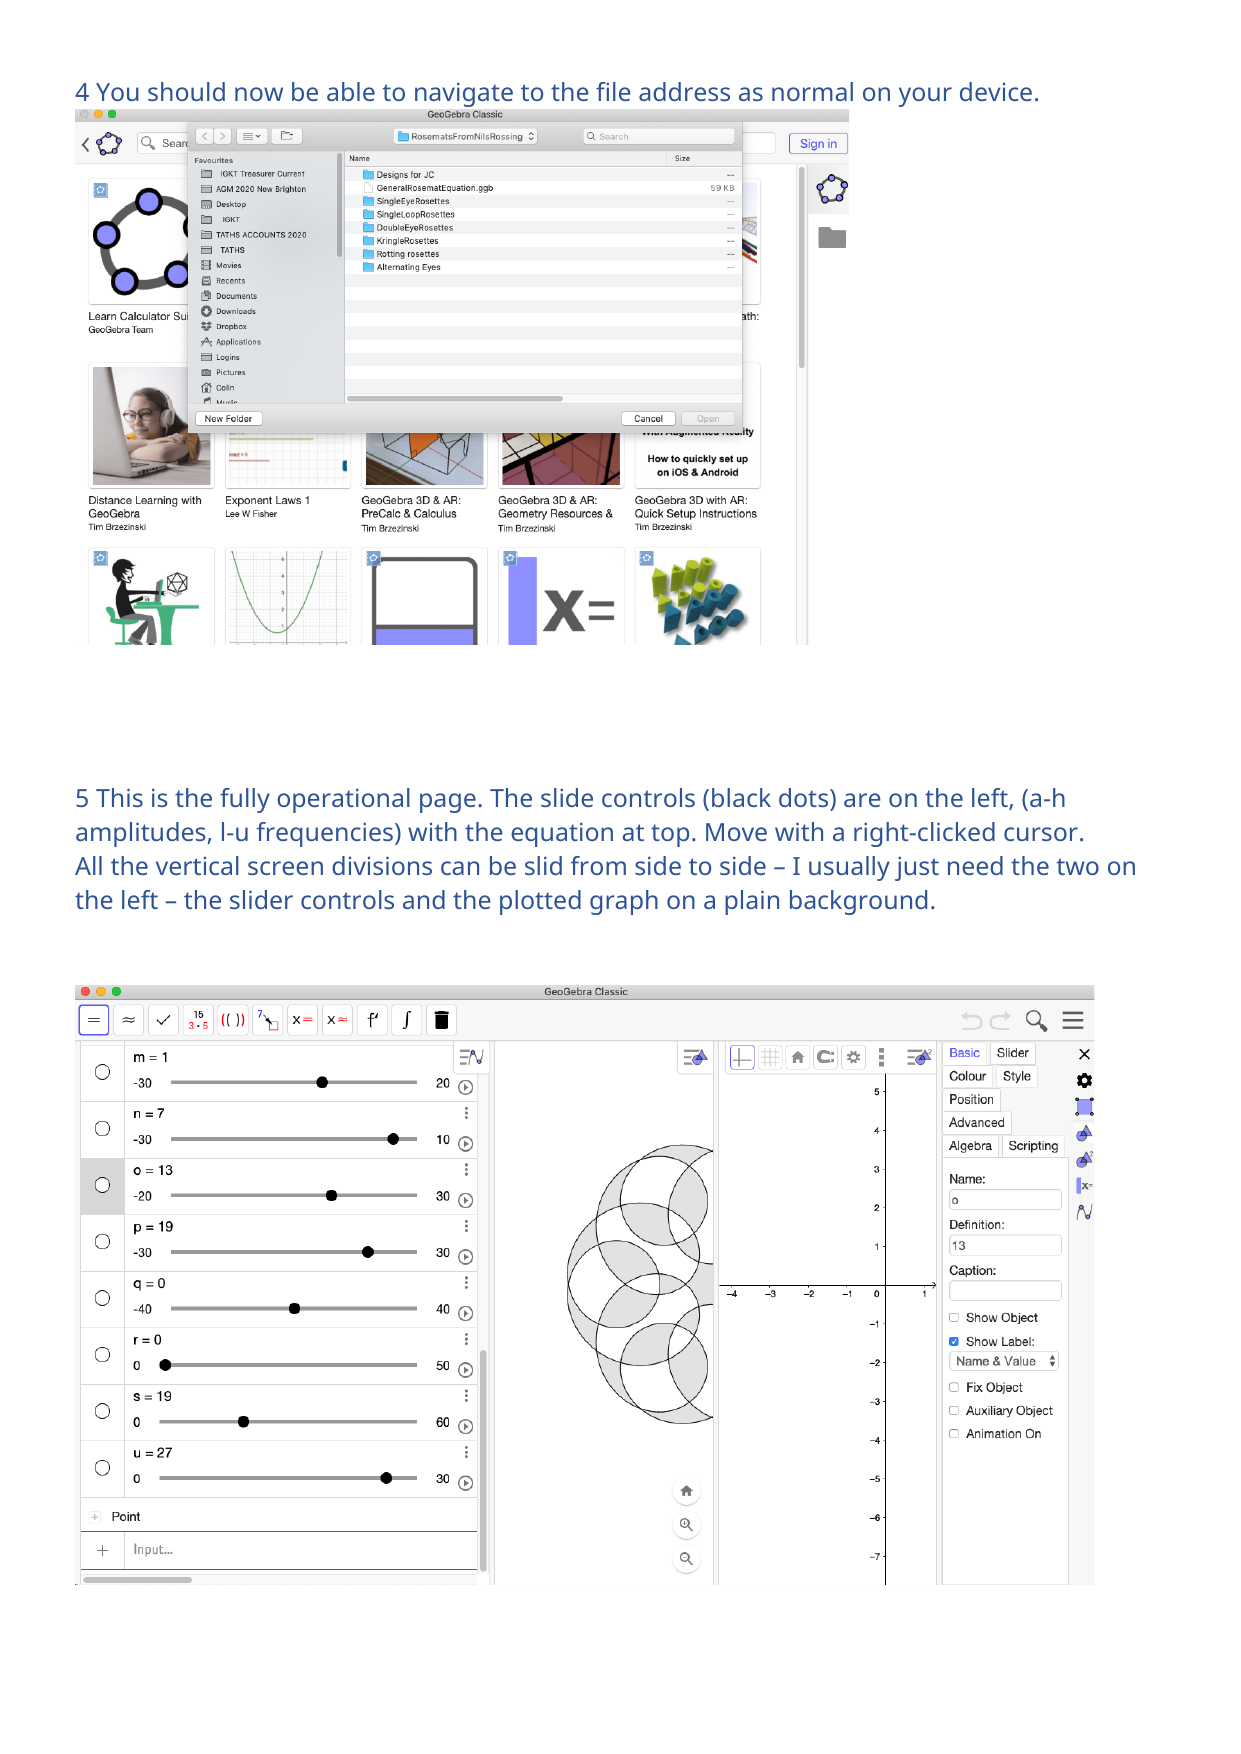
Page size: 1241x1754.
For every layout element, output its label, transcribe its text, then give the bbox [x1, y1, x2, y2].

text 5 This is the fully operational page. The slide controls (black dots) are on the left, (a-h amplitudes, l-u frequencies) with the equation at top. Move with a right-clicked cursor. [75, 781, 1165, 849]
text All the vertical screen divisions can be slid from side to side – I usually just need the two on the left – the slider controls and the plotted graph on a plain background. [75, 849, 1165, 917]
picture [75, 985, 1095, 1585]
picture [75, 109, 850, 645]
text 4 You should now be able to navigate to the file address as normal on your device. [75, 75, 1165, 109]
